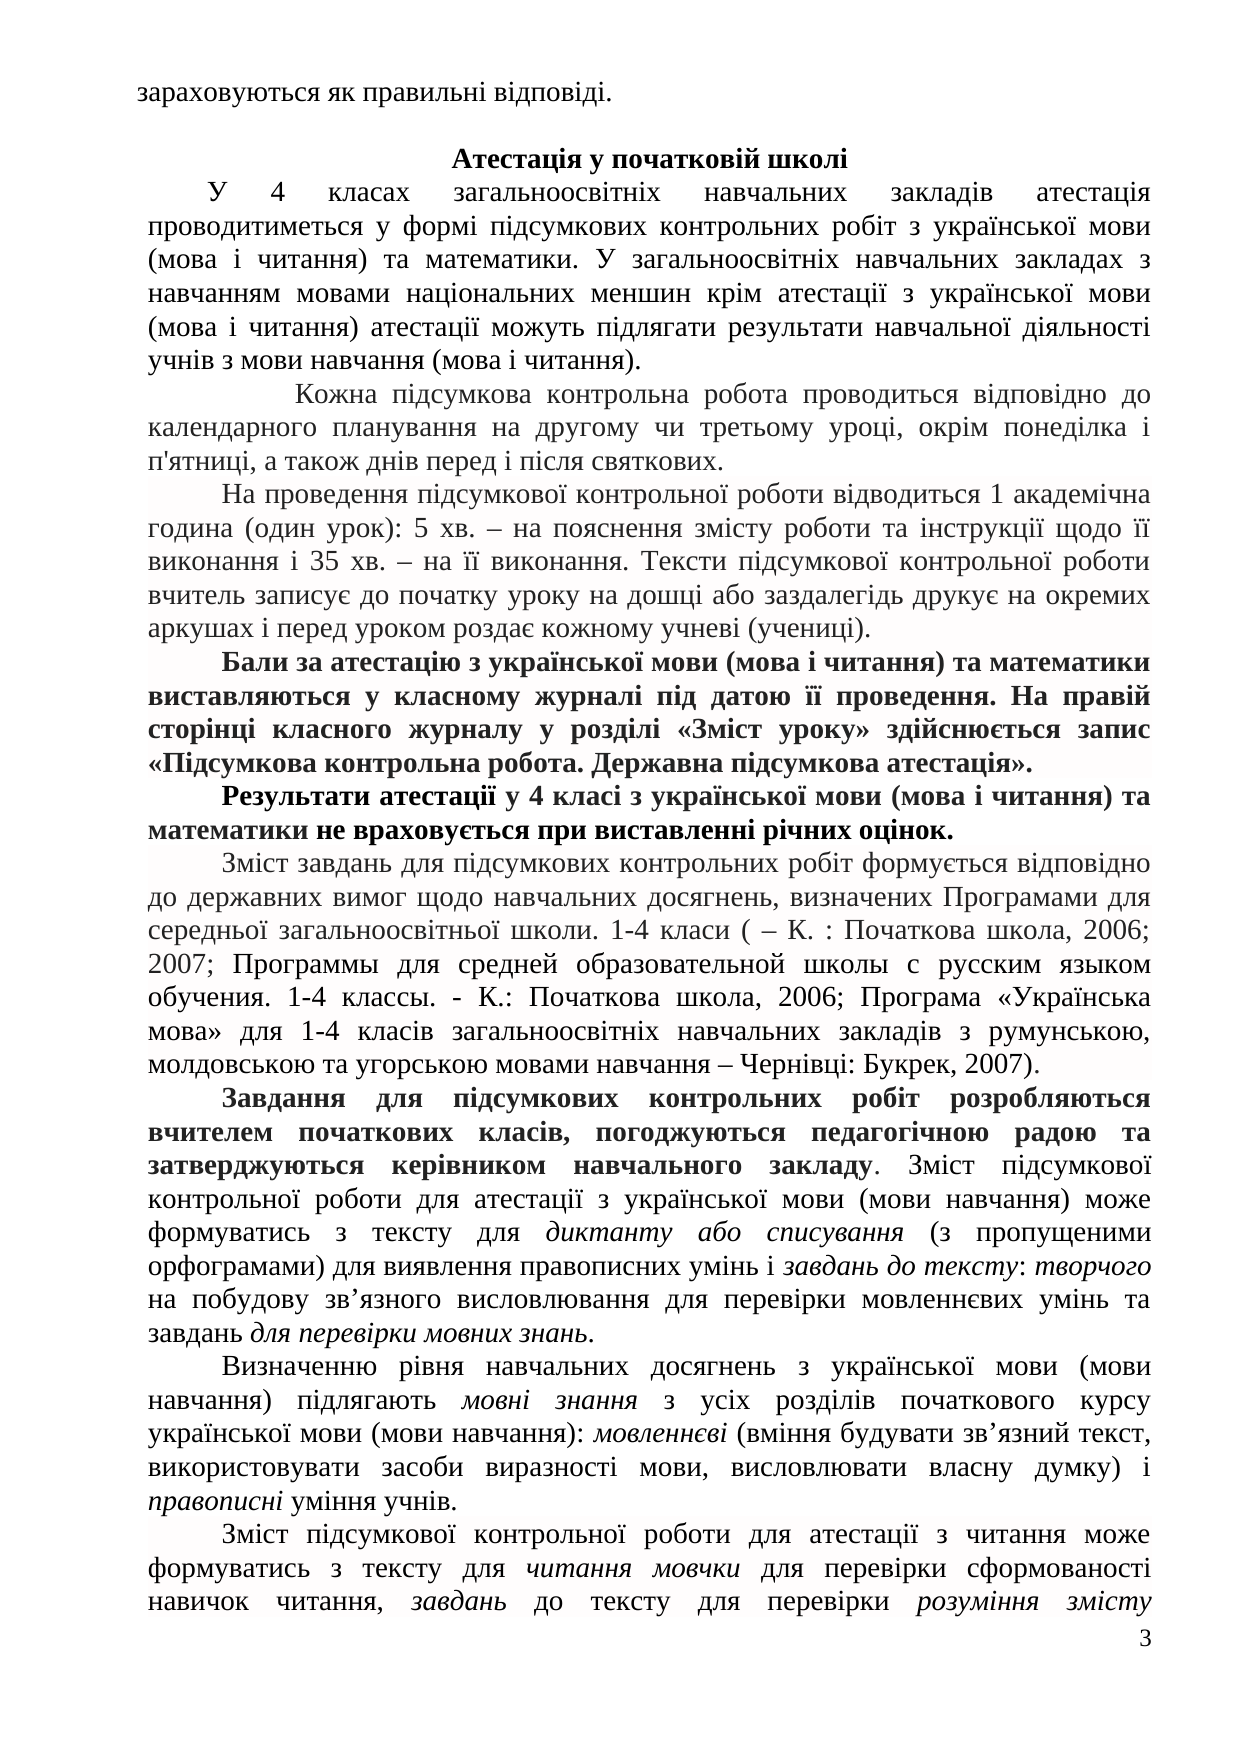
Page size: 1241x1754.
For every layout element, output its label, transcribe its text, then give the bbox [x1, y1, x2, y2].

text Зміст завдань для підсумкових контрольних робіт формується відповідно до державних вимог щодо навчальних досягнень, визначених Програмами для середньої загальноосвітньої школи. 1-4 класи ( – К. : Початкова школа, 2006; 2007; Программы для средней образовательной школы с русским языком обучения. 1-4 классы. - К.: Початкова школа, 2006; Програма «Українська мова» для 1-4 класів загальноосвітніх навчальних закладів з румунською, молдовською та угорською мовами навчання – Чернівці: Букрек, 2007). [148, 845, 1152, 1080]
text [148, 1516, 1152, 1617]
text Результати атестації у 4 класі з української мови (мова і читання) та математики не враховується при виставленні річних оцінок. [148, 778, 1152, 845]
text Атестація у початковій школі [148, 141, 1152, 174]
text На проведення підсумкової контрольної роботи відводиться 1 академічна година (один урок): 5 хв. – на пояснення змісту роботи та інструкції щодо її виконання і 35 хв. – на її виконання. Тексти підсумкової контрольної роботи вчитель записує до початку уроку на дошці або заздалегідь друкує на окремих аркушах і перед уроком роздає кожному учневі (учениці). [148, 476, 1152, 644]
text Завдання для підсумкових контрольних робіт розробляються вчителем початкових класів, погоджуються педагогічною радою та затверджуються керівником навчального закладу. Зміст підсумкової контрольної роботи для атестації з української мови (мови навчання) може формуватись з тексту для диктанту або списування (з пропущеними орфограмами) для виявлення правописних умінь і завдань до тексту: творчого на побудову зв’язного висловлювання для перевірки мовленнєвих умінь та завдань для перевірки мовних знань. [148, 1080, 1152, 1348]
text Визначенню рівня навчальних досягнень з української мови (мови навчання) підлягають мовні знання з усіх розділів початкового курсу української мови (мови навчання): мовленнєві (вміння будувати зв’язний текст, використовувати засоби виразності мови, висловлювати власну думку) і правописні уміння учнів. [148, 1348, 1152, 1516]
text Кожна підсумкова контрольна робота проводиться відповідно до календарного планування на другому чи третьому уроці, окрім понеділка і п'ятниці, а також днів перед і після святкових. [148, 376, 1152, 476]
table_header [125, 74, 1138, 141]
text У 4 класах загальноосвітніх навчальних закладів атестація проводитиметься у формі підсумкових контрольних робіт з української мови (мова і читання) та математики. У загальноосвітніх навчальних закладах з навчанням мовами національних меншин крім атестації з української мови (мова і читання) атестації можуть підлягати результати навчальної діяльності учнів з мови навчання (мова і читання). [148, 174, 1152, 376]
text Бали за атестацію з української мови (мова і читання) та математики виставляються у класному журналі під датою її проведення. На правій сторінці класного журналу у розділі «Зміст уроку» здійснюється запис «Підсумкова контрольна робота. Державна підсумкова атестація». [148, 644, 1152, 778]
